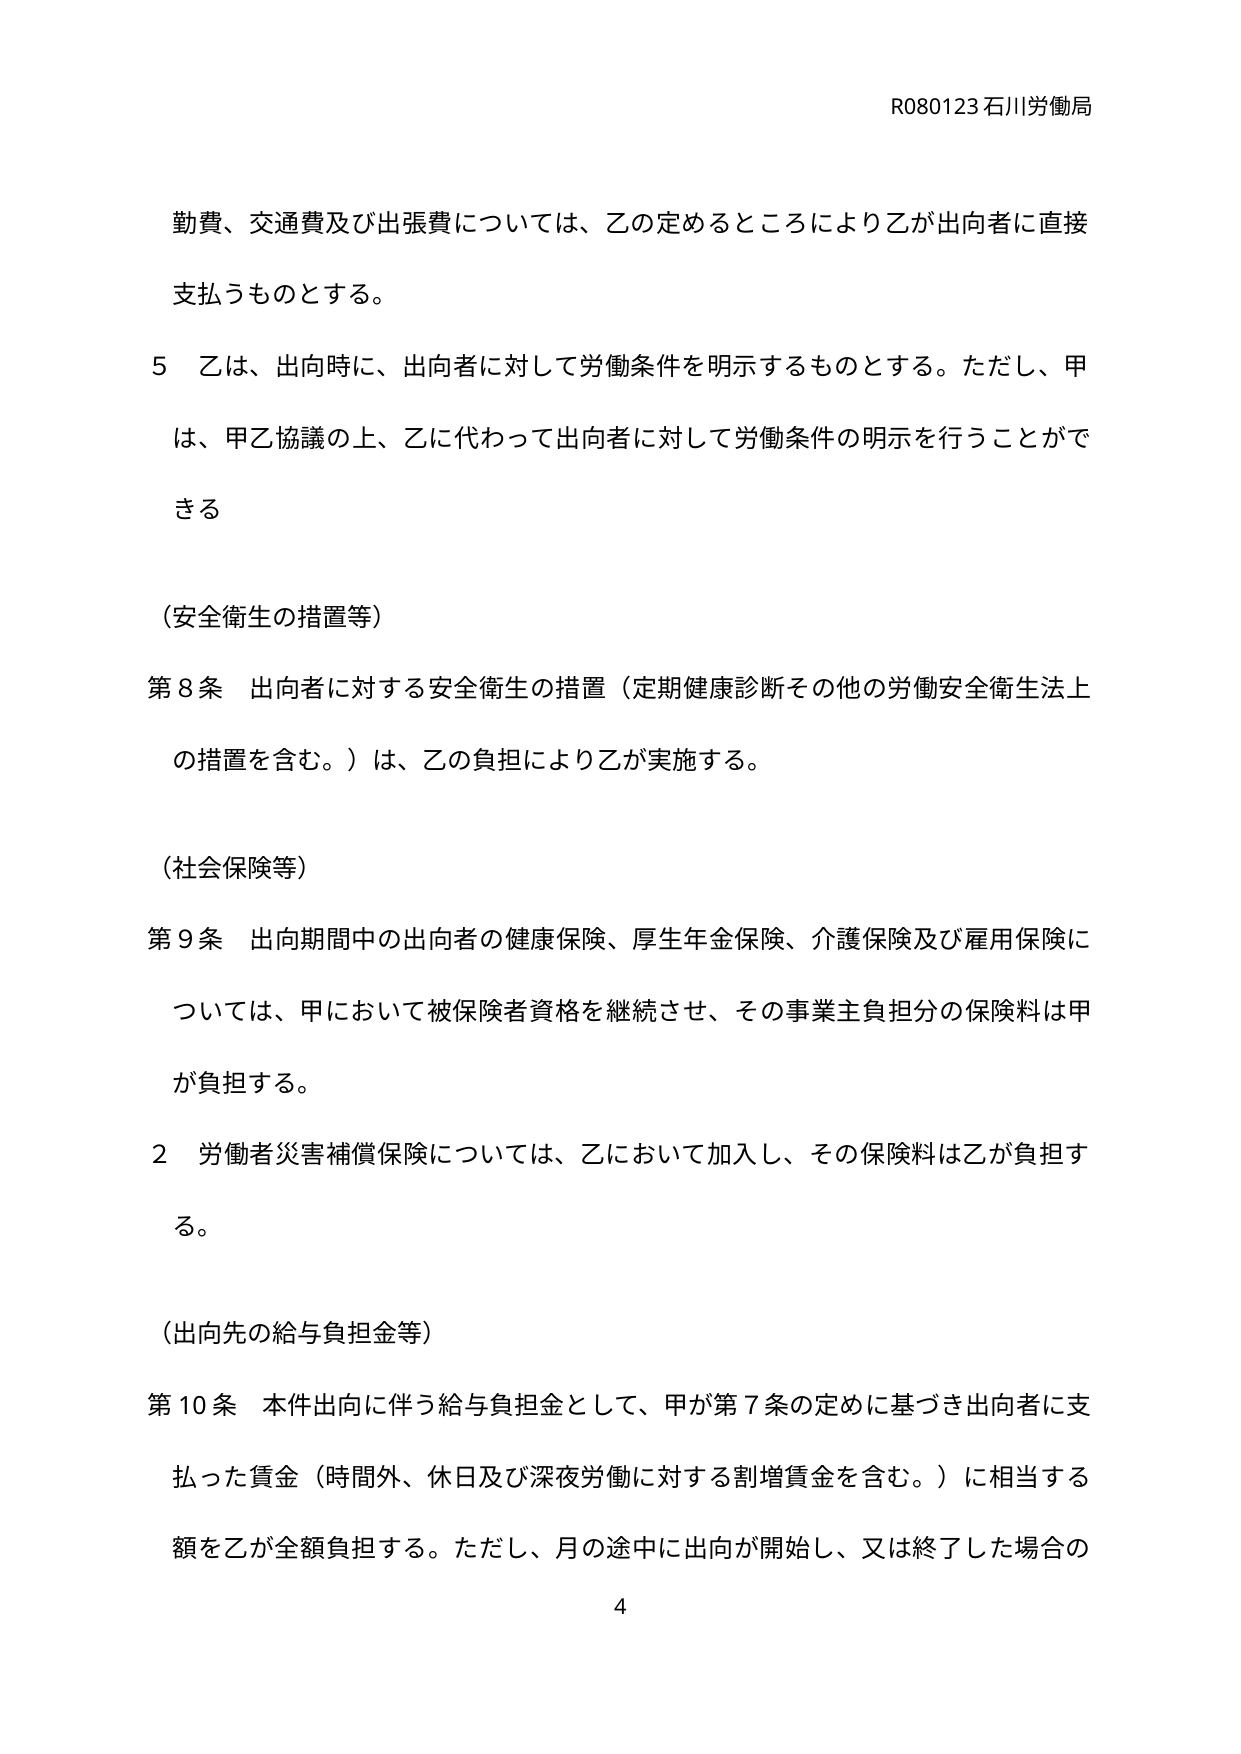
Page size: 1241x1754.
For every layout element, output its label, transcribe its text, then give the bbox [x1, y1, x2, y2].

text ２ 労働者災害補償保険については、乙において加入し、その保険料は乙が負担する。 [148, 1117, 1092, 1260]
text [148, 185, 1092, 329]
text ５ 乙は、出向時に、出向者に対して労働条件を明示するものとする。ただし、甲は、甲乙協議の上、乙に代わって出向者に対して労働条件の明示を行うことができる [148, 329, 1092, 544]
text （社会保険等） [148, 830, 1092, 902]
text 第８条 出向者に対する安全衛生の措置（定期健康診断その他の労働安全衛生法上の措置を含む。）は、乙の負担により乙が実施する。 [148, 651, 1092, 794]
text 第９条 出向期間中の出向者の健康保険、厚生年金保険、介護保険及び雇用保険については、甲において被保険者資格を継続させ、その事業主負担分の保険料は甲が負担する。 [148, 902, 1092, 1117]
text （出向先の給与負担金等） [148, 1296, 1092, 1368]
text （安全衛生の措置等） [148, 579, 1092, 651]
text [148, 1368, 1092, 1583]
